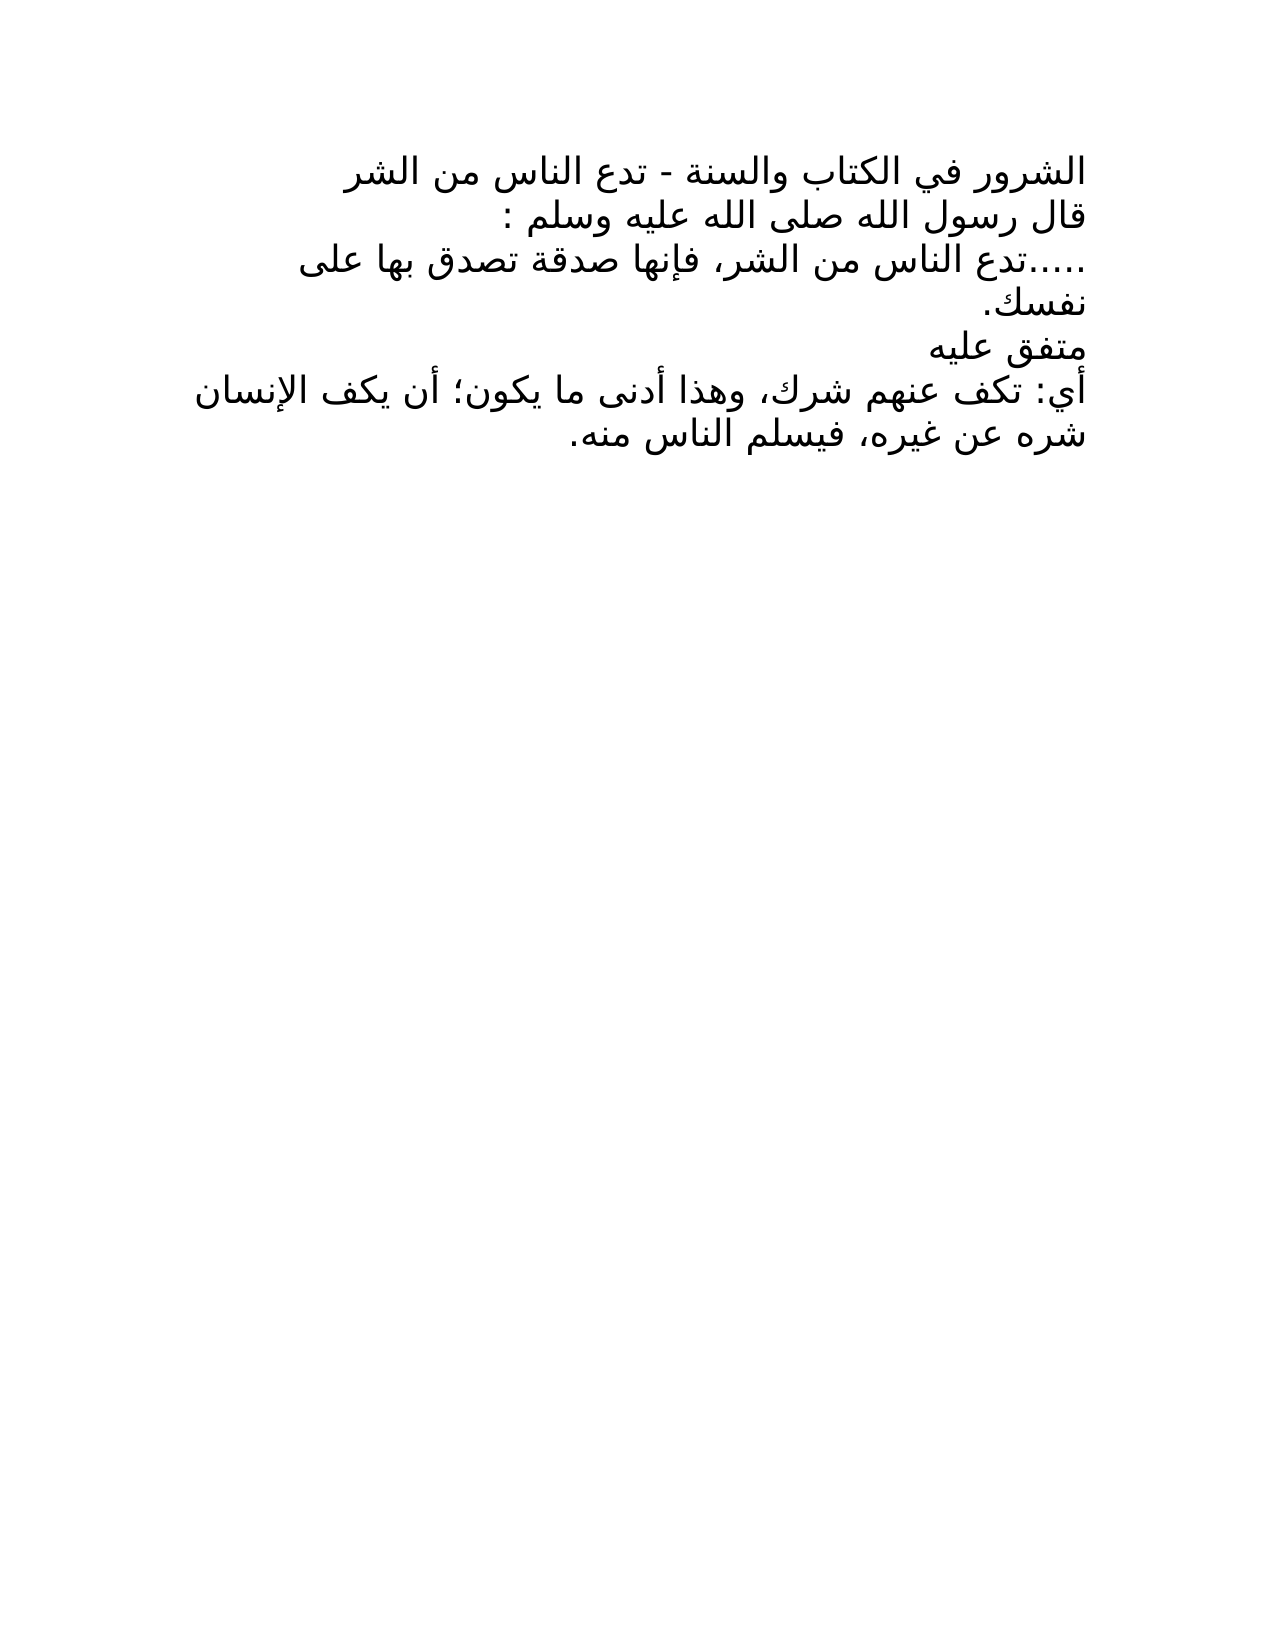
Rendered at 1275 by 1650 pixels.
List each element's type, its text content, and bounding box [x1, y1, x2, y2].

text الشرور في الكتاب والسنة - تدع الناس من الشر [187, 150, 1087, 194]
text .....تدع الناس من الشر، فإنها صدقة تصدق بها على نفسك. [187, 237, 1087, 324]
text قال رسول الله صلى الله عليه وسلم : [187, 194, 1087, 237]
text متفق عليه [187, 324, 1087, 368]
text أي: تكف عنهم شرك، وهذا أدنى ما يكون؛ أن يكف الإنسان شره عن غيره، فيسلم الناس منه. [187, 368, 1087, 456]
